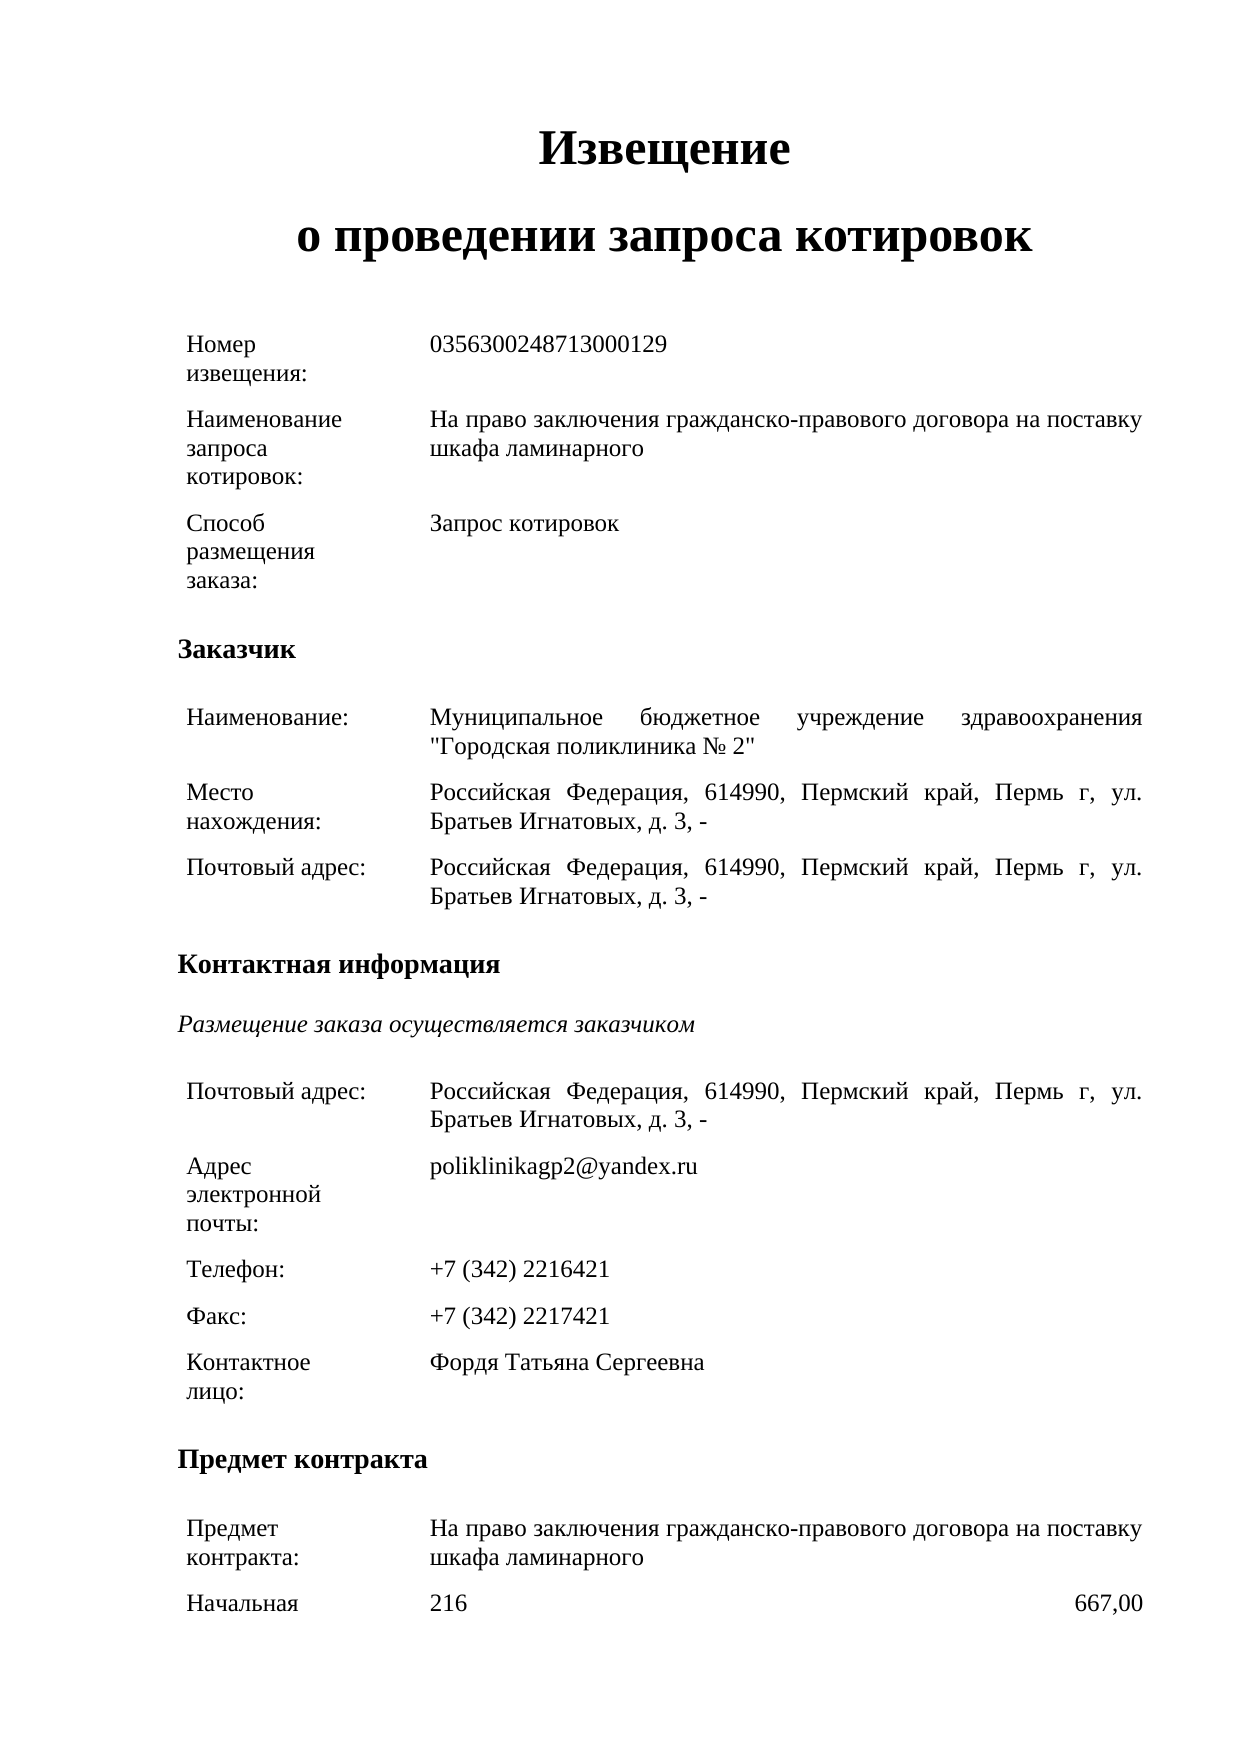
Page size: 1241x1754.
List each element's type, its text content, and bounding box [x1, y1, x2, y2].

table_cell Российская Федерация, 614990, Пермский край, Пермь г, ул. Братьев Игнатовых, д. 3, - [421, 844, 1152, 918]
table_cell На право заключения гражданско-правового договора на поставку шкафа ламинарного [421, 395, 1152, 499]
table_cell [421, 1579, 1152, 1625]
table_cell +7 (342) 2216421 [421, 1246, 1152, 1292]
table_cell Контактное лицо: [177, 1338, 421, 1413]
table_header Российская Федерация, 614990, Пермский край, Пермь г, ул. Братьев Игнатовых, д. 3, - [421, 1067, 1152, 1142]
table_cell +7 (342) 2217421 [421, 1292, 1152, 1338]
text Заказчик [177, 632, 1152, 664]
table_cell Наименование запроса котировок: [177, 395, 421, 499]
table_header На право заключения гражданско-правового договора на поставку шкафа ламинарного [421, 1504, 1152, 1579]
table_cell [177, 1579, 421, 1625]
text Предмет контракта [177, 1442, 1152, 1475]
table_cell Адрес электронной почты: [177, 1142, 421, 1246]
table_header Муниципальное бюджетное учреждение здравоохранения "Городская поликлиника № 2" [421, 694, 1152, 768]
table_header Наименование: [177, 694, 421, 768]
table_cell Место нахождения: [177, 769, 421, 843]
table_cell Запрос котировок [421, 499, 1152, 603]
table_cell Способ размещения заказа: [177, 499, 421, 603]
text Контактная информация [177, 948, 1152, 980]
table_header Почтовый адрес: [177, 1067, 421, 1142]
table_cell Почтовый адрес: [177, 844, 421, 918]
table_cell Факс: [177, 1292, 421, 1338]
table_header Предмет контракта: [177, 1504, 421, 1579]
table_header Номер извещения: [177, 320, 421, 395]
table_cell Телефон: [177, 1246, 421, 1292]
text Размещение заказа осуществляется заказчиком [177, 1009, 1152, 1038]
text Извещение [177, 118, 1152, 176]
text о проведении запроса котировок [177, 205, 1152, 262]
table_header 0356300248713000129 [421, 320, 1152, 395]
table_cell poliklinikagp2@yandex.ru [421, 1142, 1152, 1246]
table_cell Фордя Татьяна Сергеевна [421, 1338, 1152, 1413]
table_cell Российская Федерация, 614990, Пермский край, Пермь г, ул. Братьев Игнатовых, д. 3, - [421, 769, 1152, 843]
